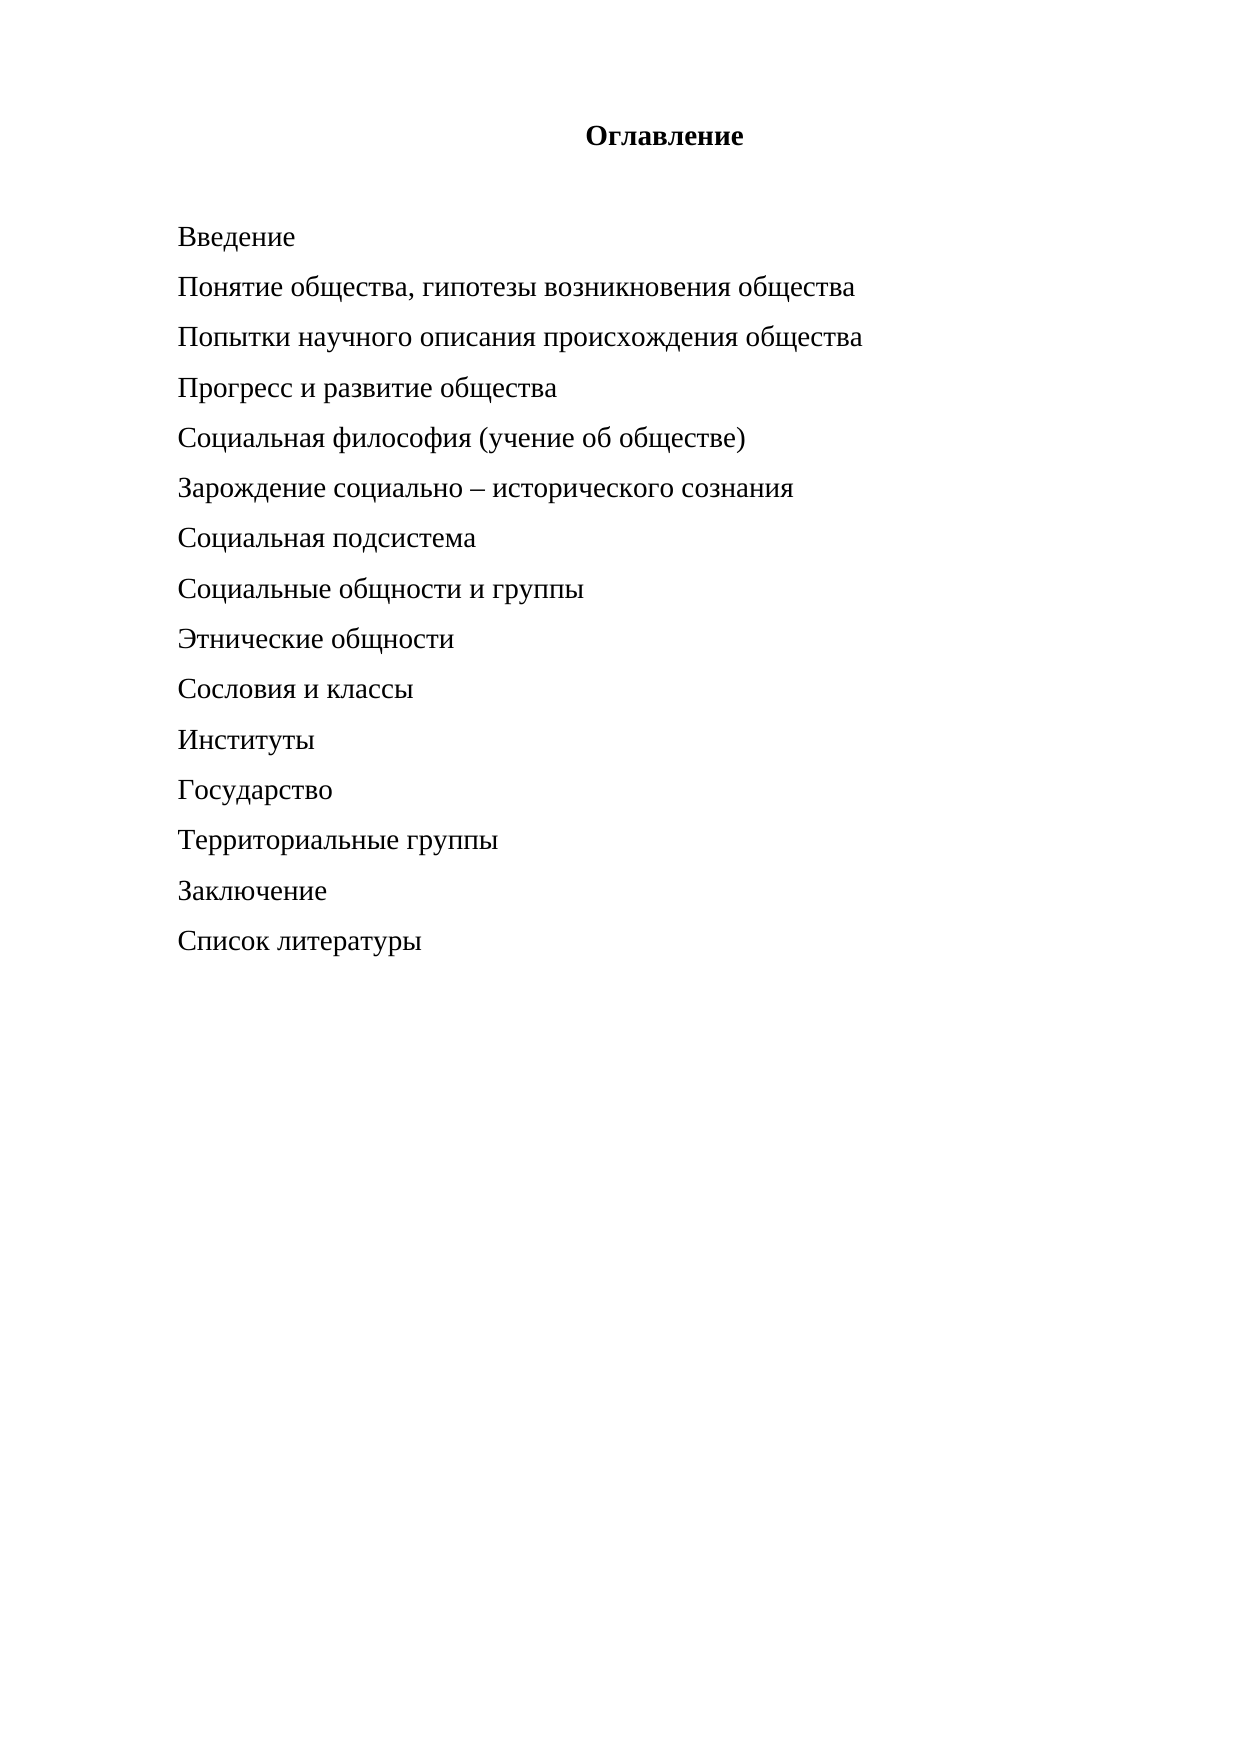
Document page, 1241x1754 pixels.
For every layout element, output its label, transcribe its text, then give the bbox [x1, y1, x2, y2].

text Введение [177, 219, 1152, 252]
text Территориальные группы [177, 822, 1152, 856]
text Этнические общности [177, 621, 1152, 655]
text Зарождение социально – исторического сознания [177, 470, 1152, 504]
text Социальная философия (учение об обществе) [177, 420, 1152, 453]
text Сословия и классы [177, 672, 1152, 705]
text Государство [177, 772, 1152, 806]
text Прогресс и развитие общества [177, 370, 1152, 403]
text Понятие общества, гипотезы возникновения общества [177, 269, 1152, 303]
text Институты [177, 722, 1152, 755]
text Список литературы [177, 923, 1152, 957]
text Попытки научного описания происхождения общества [177, 319, 1152, 353]
text Оглавление [177, 118, 1152, 152]
text Заключение [177, 873, 1152, 906]
text Социальная подсистема [177, 521, 1152, 554]
text Социальные общности и группы [177, 571, 1152, 604]
